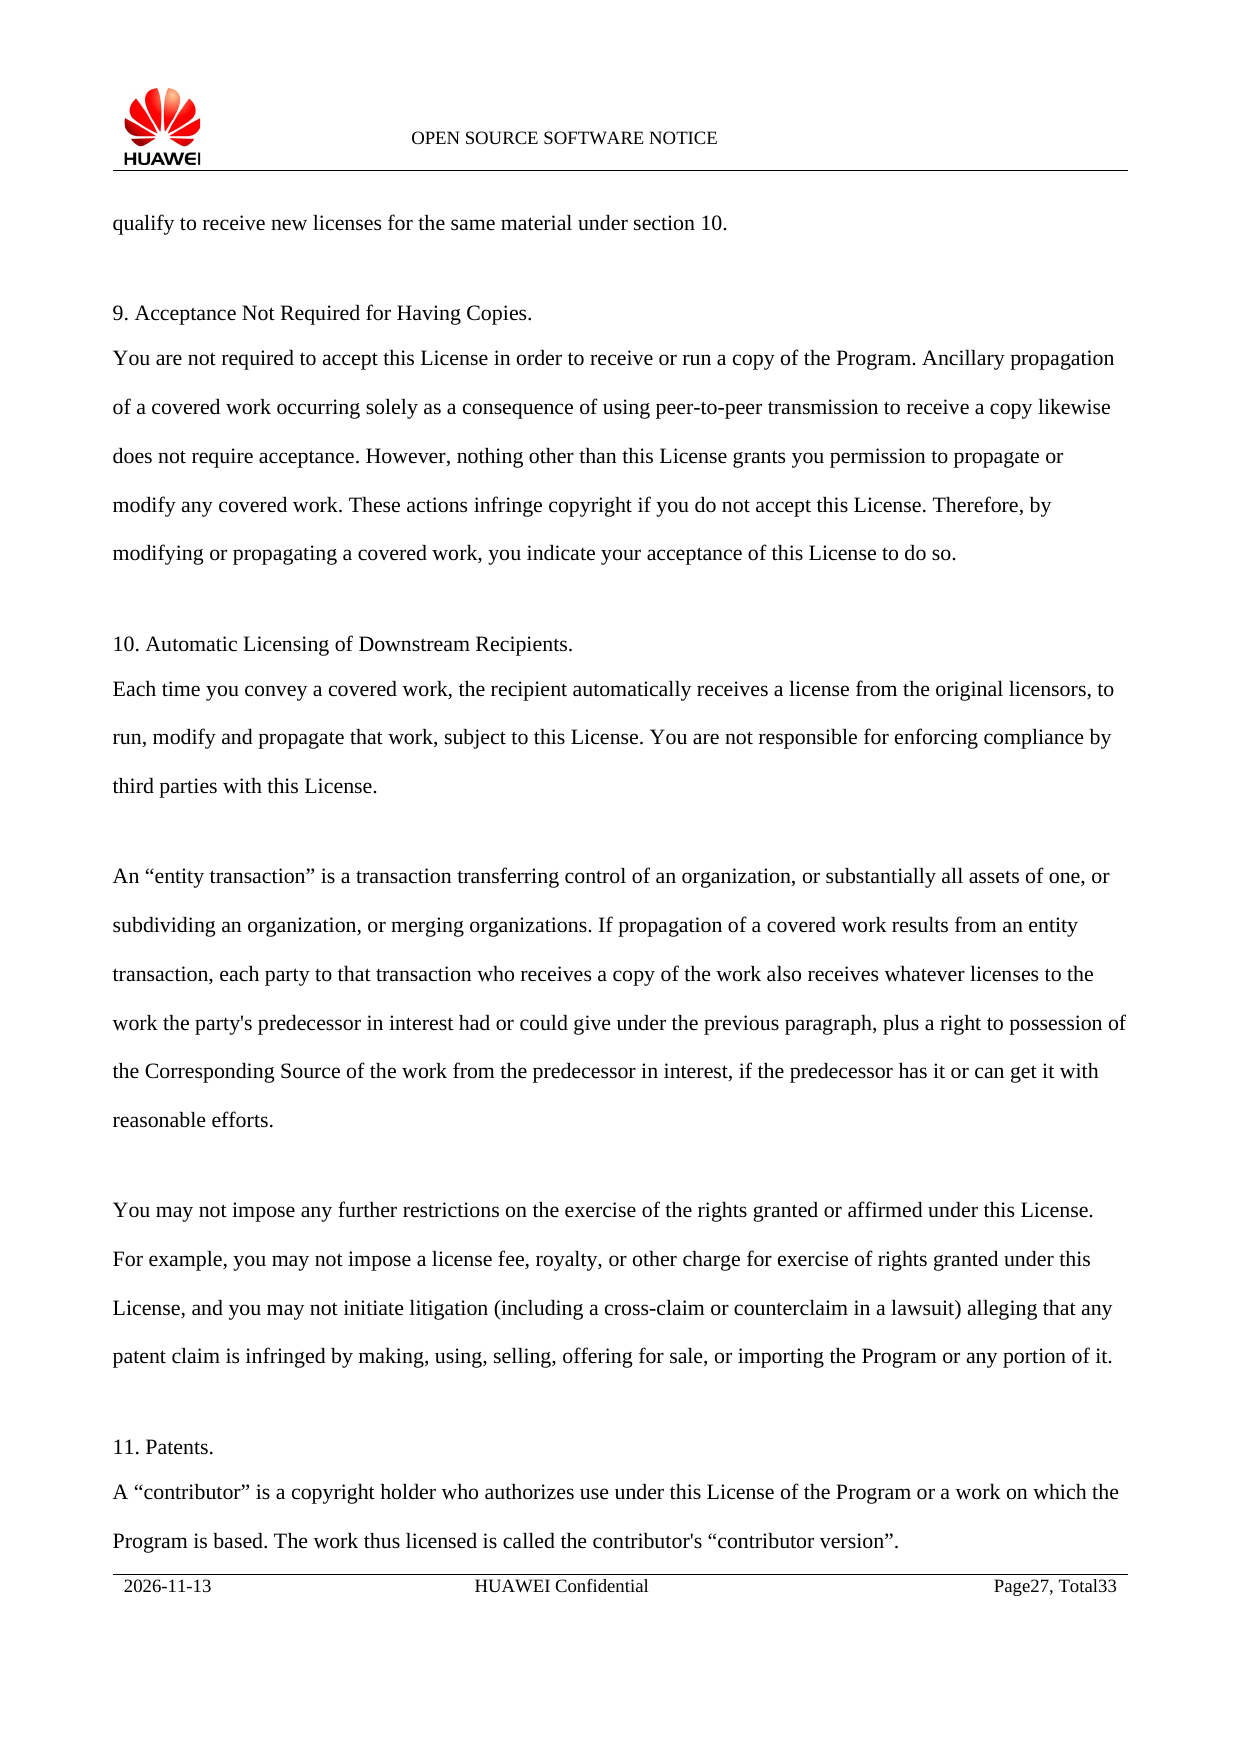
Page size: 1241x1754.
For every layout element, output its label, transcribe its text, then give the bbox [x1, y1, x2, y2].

text Each time you convey a covered work, the recipient automatically receives a license from the original licensors, to run, modify and propagate that work, subject to this License. You are not responsible for enforcing compliance by third parties with this License. [112, 672, 1128, 802]
text You are not required to accept this License in order to receive or run a copy of the Program. Ancillary propagation of a covered work occurring solely as a consequence of using peer-to-peer transmission to receive a copy likewise does not require acceptance. However, nothing other than this License grants you permission to propagate or modify any covered work. These actions infringe copyright if you do not accept this License. Therefore, by modifying or propagating a covered work, you indicate your acceptance of this License to do so. [112, 342, 1128, 569]
text 10. Automatic Licensing of Downstream Recipients. [112, 627, 1128, 659]
picture [124, 88, 201, 165]
text 11. Patents. [112, 1430, 1128, 1463]
text A “contributor” is a copyright holder who authorizes use under this License of the Program or a work on which the Program is based. The work thus licensed is called the contributor's “contributor version”. [112, 1475, 1128, 1556]
text An “entity transaction” is a transaction transferring control of an organization, or substantially all assets of one, or subdividing an organization, or merging organizations. If propagation of a covered work results from an entity transaction, each party to that transaction who receives a copy of the work also receives whatever licenses to the work the party's predecessor in interest had or could give under the previous paragraph, plus a right to possession of the Corresponding Source of the work from the predecessor in interest, if the predecessor has it or can get it with reasonable efforts. [112, 860, 1128, 1136]
text 9. Acceptance Not Required for Having Copies. [112, 297, 1128, 329]
text You may not impose any further restrictions on the exercise of the rights granted or affirmed under this License. For example, you may not impose a license fee, royalty, or other charge for exercise of rights granted under this License, and you may not initiate litigation (including a cross-claim or counterclaim in a lawsuit) alleging that any patent claim is infringed by making, using, selling, offering for sale, or importing the Program or any portion of it. [112, 1194, 1128, 1372]
